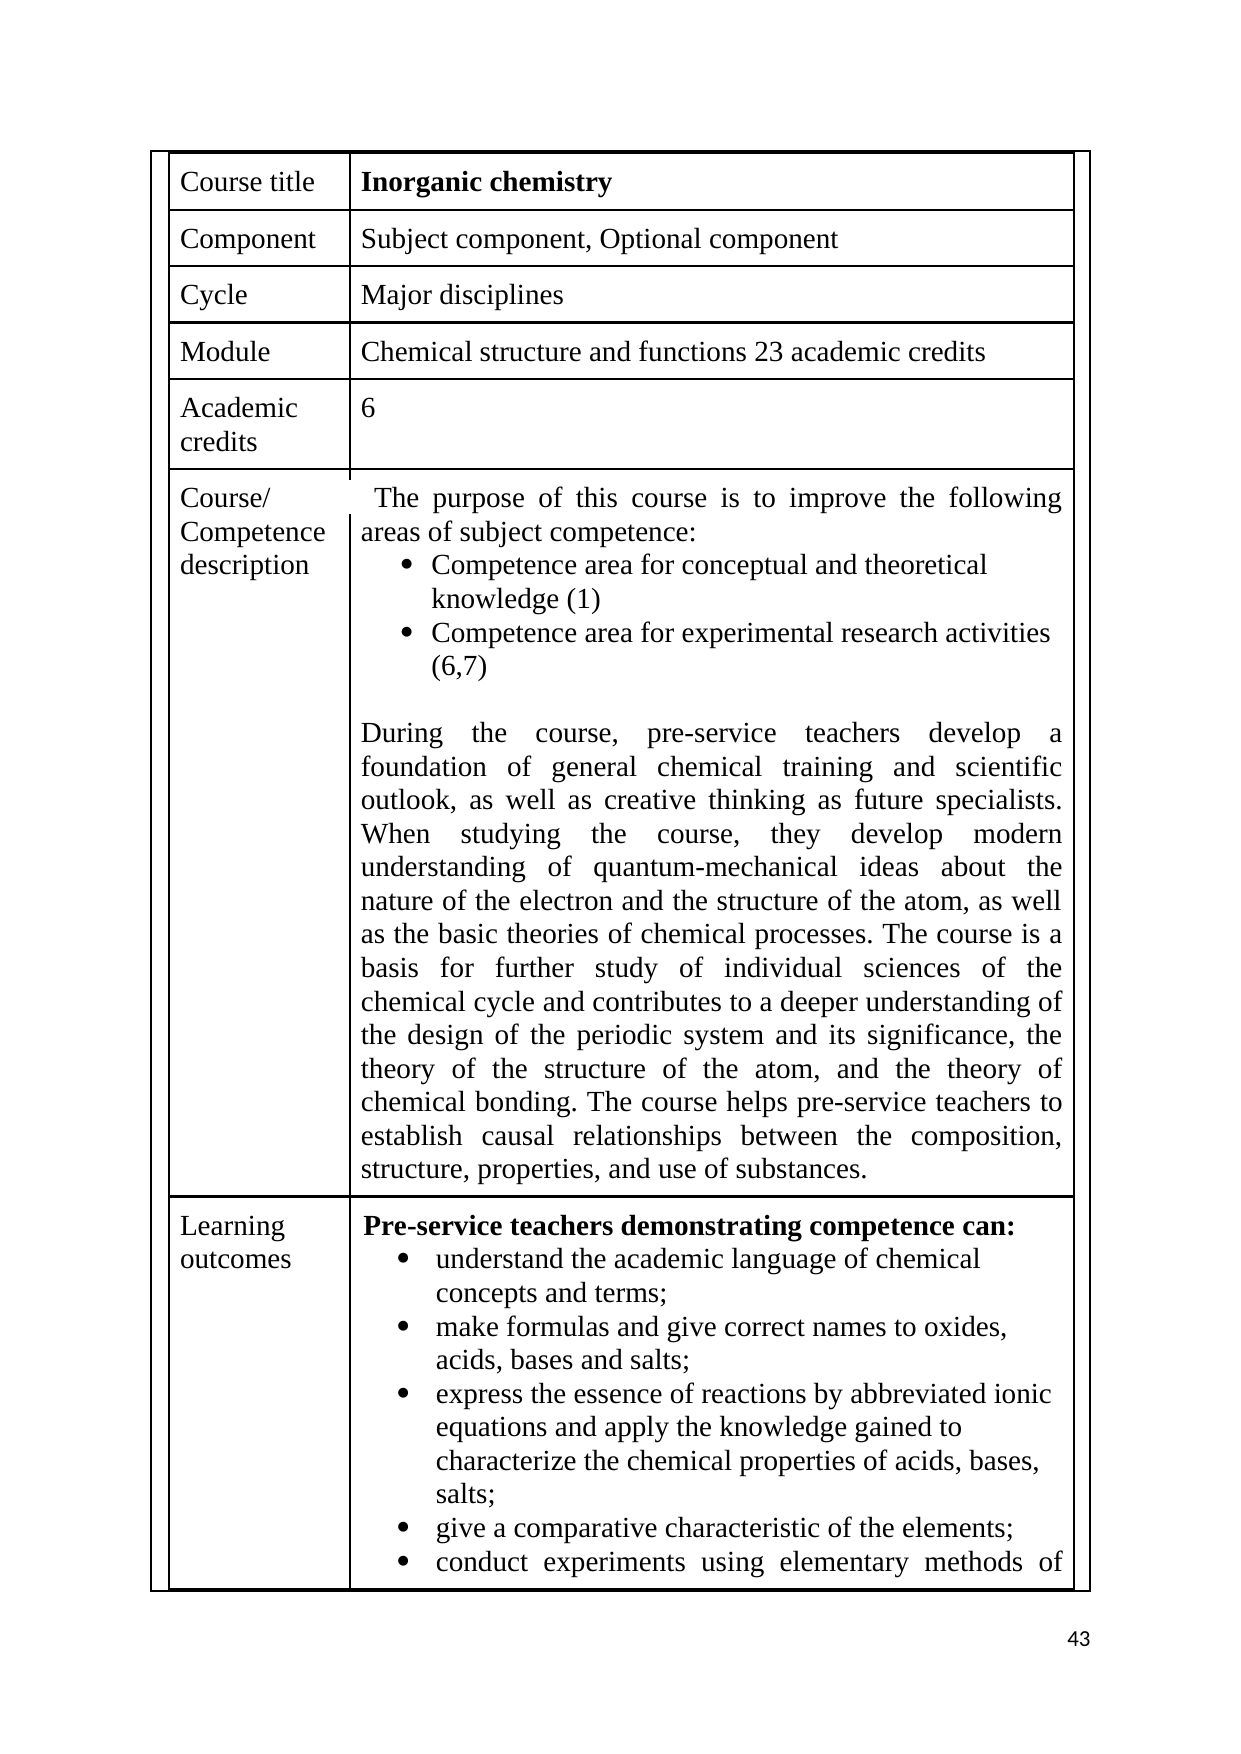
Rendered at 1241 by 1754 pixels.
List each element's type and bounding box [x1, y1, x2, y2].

table_cell [170, 324, 349, 378]
table_cell [1075, 152, 1089, 1590]
table_cell [351, 380, 1073, 468]
table_cell [170, 380, 349, 468]
table_cell [170, 267, 349, 321]
table_cell [170, 470, 349, 1195]
table_cell [351, 470, 1073, 1195]
table_cell [351, 324, 1073, 378]
table_cell [351, 154, 1073, 209]
table_cell [152, 152, 168, 1590]
table_cell [351, 1198, 1073, 1588]
table_cell [170, 154, 349, 209]
table_cell [351, 267, 1073, 321]
table_cell [170, 211, 349, 265]
table_cell [170, 1198, 349, 1588]
table_cell [351, 211, 1073, 265]
